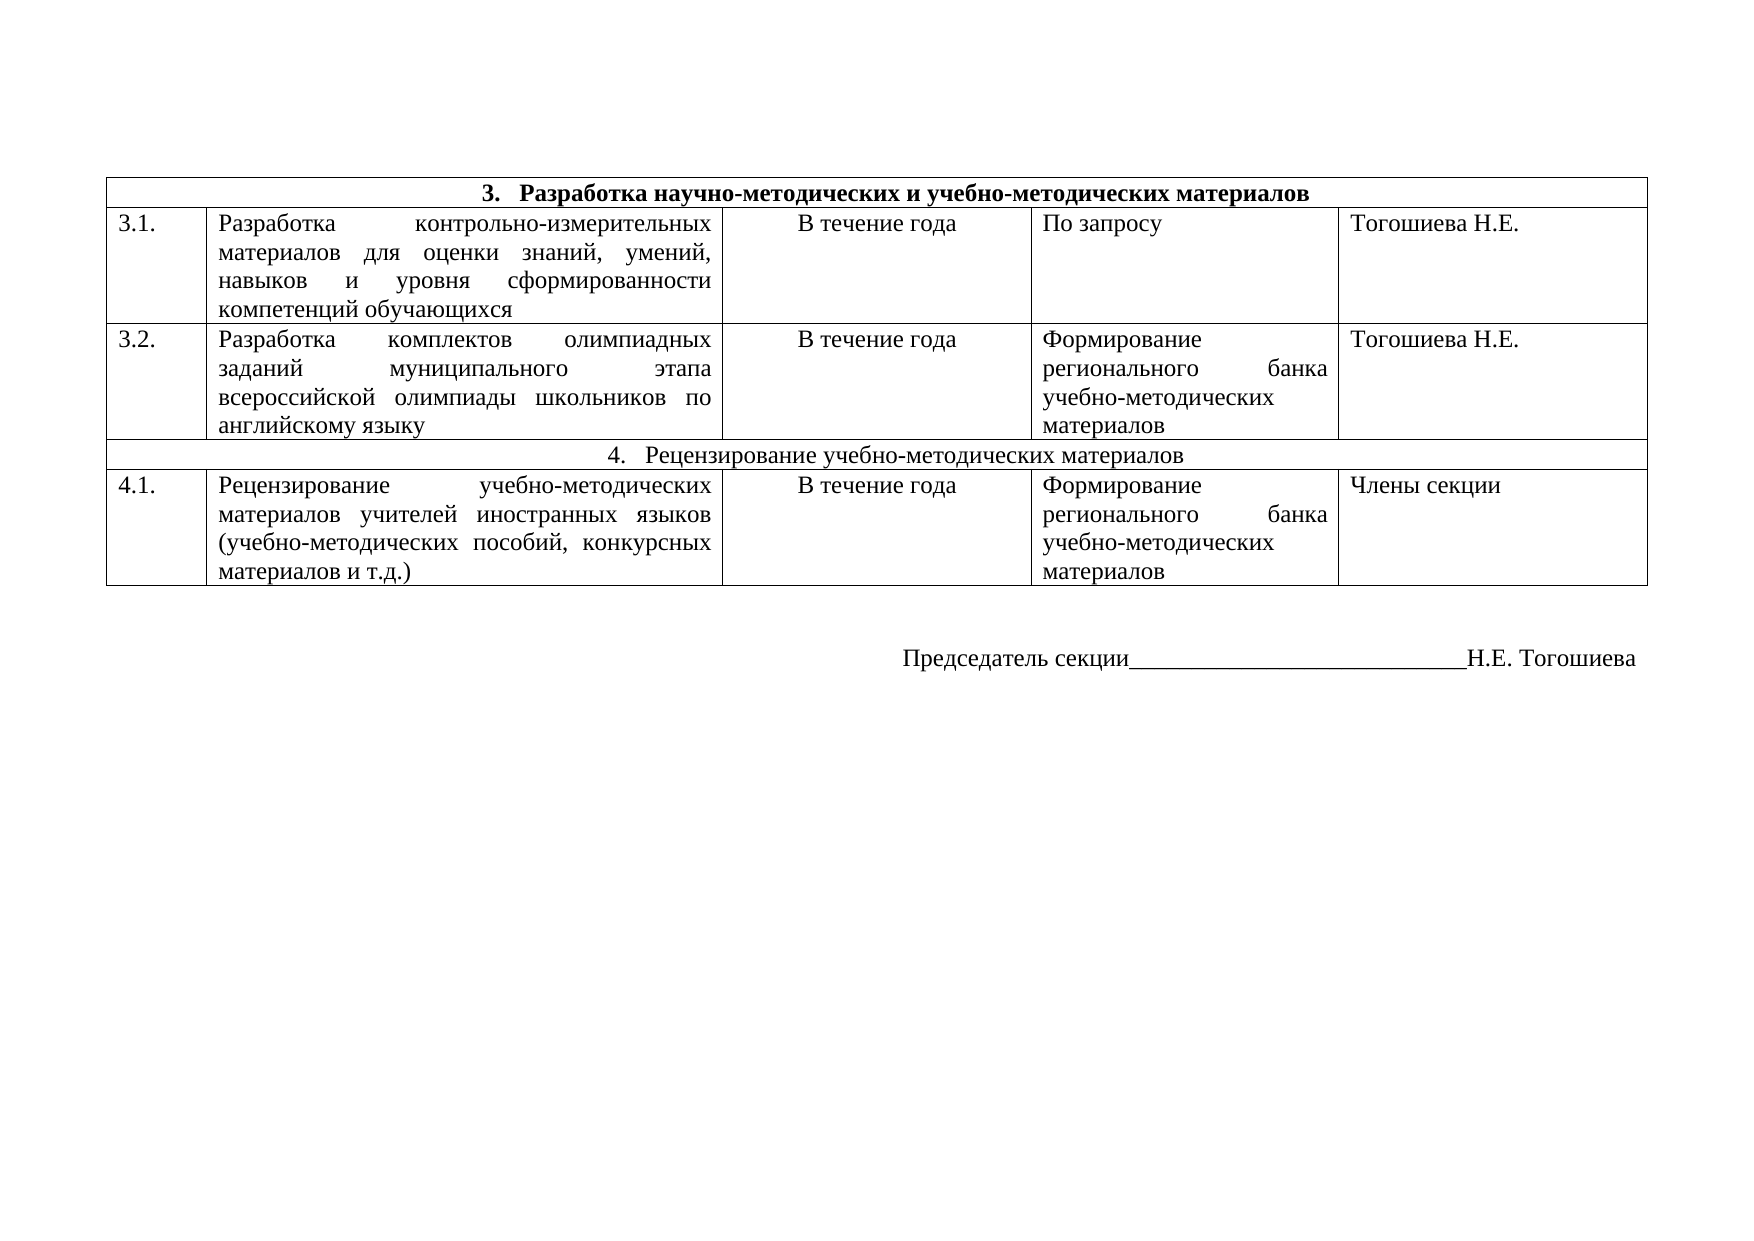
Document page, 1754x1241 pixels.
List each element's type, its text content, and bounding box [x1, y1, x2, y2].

table_cell 3.1. [107, 208, 206, 323]
table_cell Рецензирование учебно-методических материалов [107, 440, 1647, 469]
table_cell В течение года [723, 324, 1031, 439]
table_cell Разработка научно-методических и учебно-методических материалов [107, 178, 1647, 207]
table_cell Члены секции [1339, 470, 1647, 585]
table_cell Тогошиева Н.Е. [1339, 208, 1647, 323]
table_cell Рецензирование учебно-методических материалов учителей иностранных языков (учебно-методических пособий, конкурсных материалов и т.д.) [207, 470, 722, 585]
table_cell Разработка комплектов олимпиадных заданий муниципального этапа всероссийской олимпиады школьников по английскому языку [207, 324, 722, 439]
table_cell 3.2. [107, 324, 206, 439]
table_cell В течение года [723, 470, 1031, 585]
table_cell Формирование регионального банка учебно-методических материалов [1032, 470, 1338, 585]
table_cell 4.1. [107, 470, 206, 585]
table_cell В течение года [723, 208, 1031, 323]
table_cell Разработка контрольно-измерительных материалов для оценки знаний, умений, навыков и уровня сформированности компетенций обучающихся [207, 208, 722, 323]
table_cell Формирование регионального банка учебно-методических материалов [1032, 324, 1338, 439]
text Председатель секции___________________________Н.Е. Тогошиева [118, 643, 1636, 672]
table_cell По запросу [1032, 208, 1338, 323]
table_cell Тогошиева Н.Е. [1339, 324, 1647, 439]
